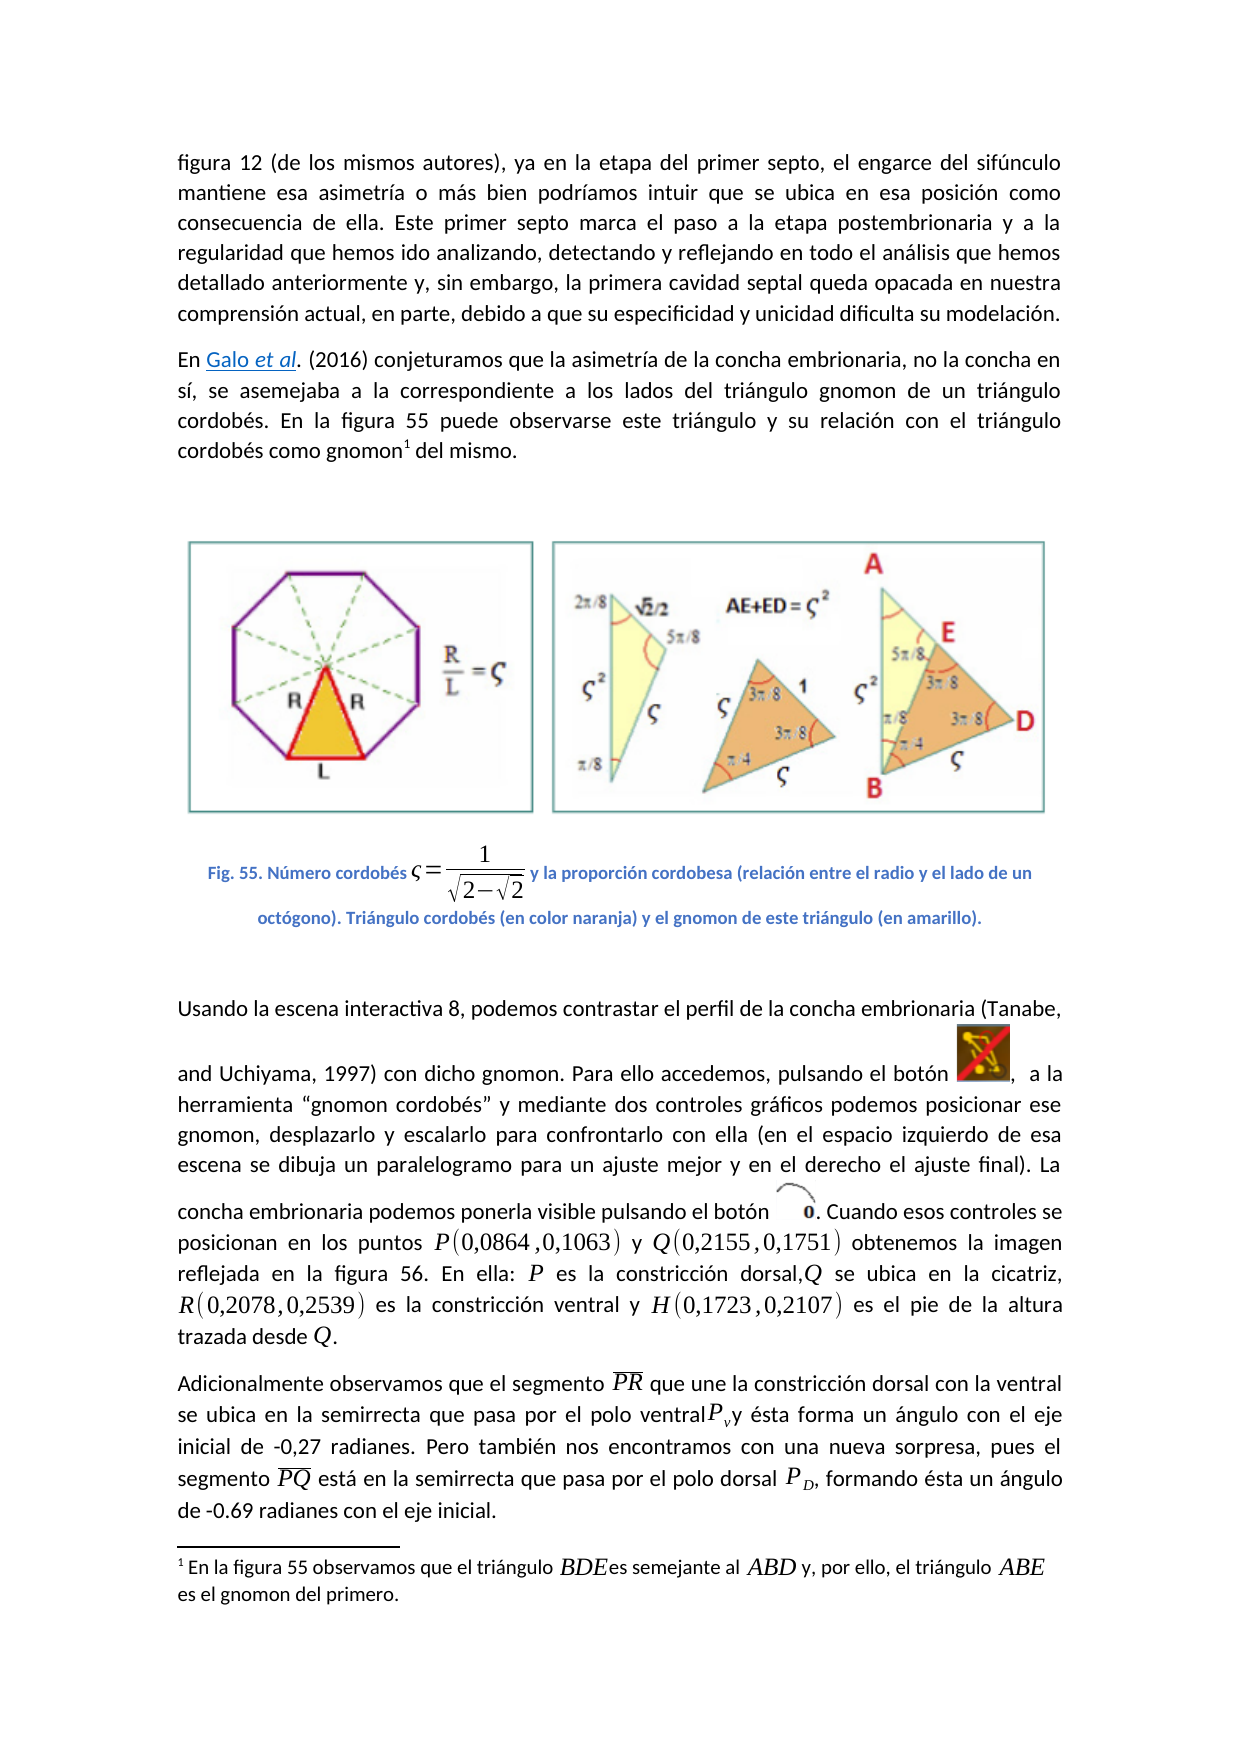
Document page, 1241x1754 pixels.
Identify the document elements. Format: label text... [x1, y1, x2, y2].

text Usando la escena interactiva 8, podemos contrastar el perfil de la concha embrionaria (Tanabe, and Uchiyama, 1997) con dicho gnomon. Para ello accedemos, pulsando el botón , a la herramienta “gnomon cordobés” y mediante dos controles gráficos podemos posicionar ese gnomon, desplazarlo y escalarlo para confrontarlo con ella (en el espacio izquierdo de esa escena se dibuja un paralelogramo para un ajuste mejor y en el derecho el ajuste final). La concha embrionaria podemos ponerla visible pulsando el botón . Cuando esos controles se posicionan en los puntos y obtenemos la imagen reflejada en la figura 56. En ella: es la constricción dorsal, se ubica en la cicatriz, es la constricción ventral y es el pie de la altura trazada desde . [177, 994, 1063, 1350]
picture [177, 530, 1056, 822]
text Adicionalmente observamos que el segmento que une la constricción dorsal con la ventral se ubica en la semirrecta que pasa por el polo ventraly ésta forma un ángulo con el eje inicial de -0,27 radianes. Pero también nos encontramos con una nueva sorpresa, pues el segmento está en la semirrecta que pasa por el polo dorsal , formando ésta un ángulo de -0.69 radianes con el eje inicial. [177, 1369, 1063, 1524]
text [177, 148, 1063, 327]
text Fig. 55. Número cordobés y la proporción cordobesa (relación entre el radio y el lado de un octógono). Triángulo cordobés (en color naranja) y el gnomon de este triángulo (en amarillo). [177, 841, 1063, 929]
picture [956, 1024, 1010, 1082]
picture [776, 1180, 816, 1220]
text En Galo et al. (2016) conjeturamos que la asimetría de la concha embrionaria, no la concha en sí, se asemejaba a la correspondiente a los lados del triángulo gnomon de un triángulo cordobés. En la figura 55 puede observarse este triángulo y su relación con el triángulo cordobés como gnomon del mismo. [177, 346, 1063, 464]
